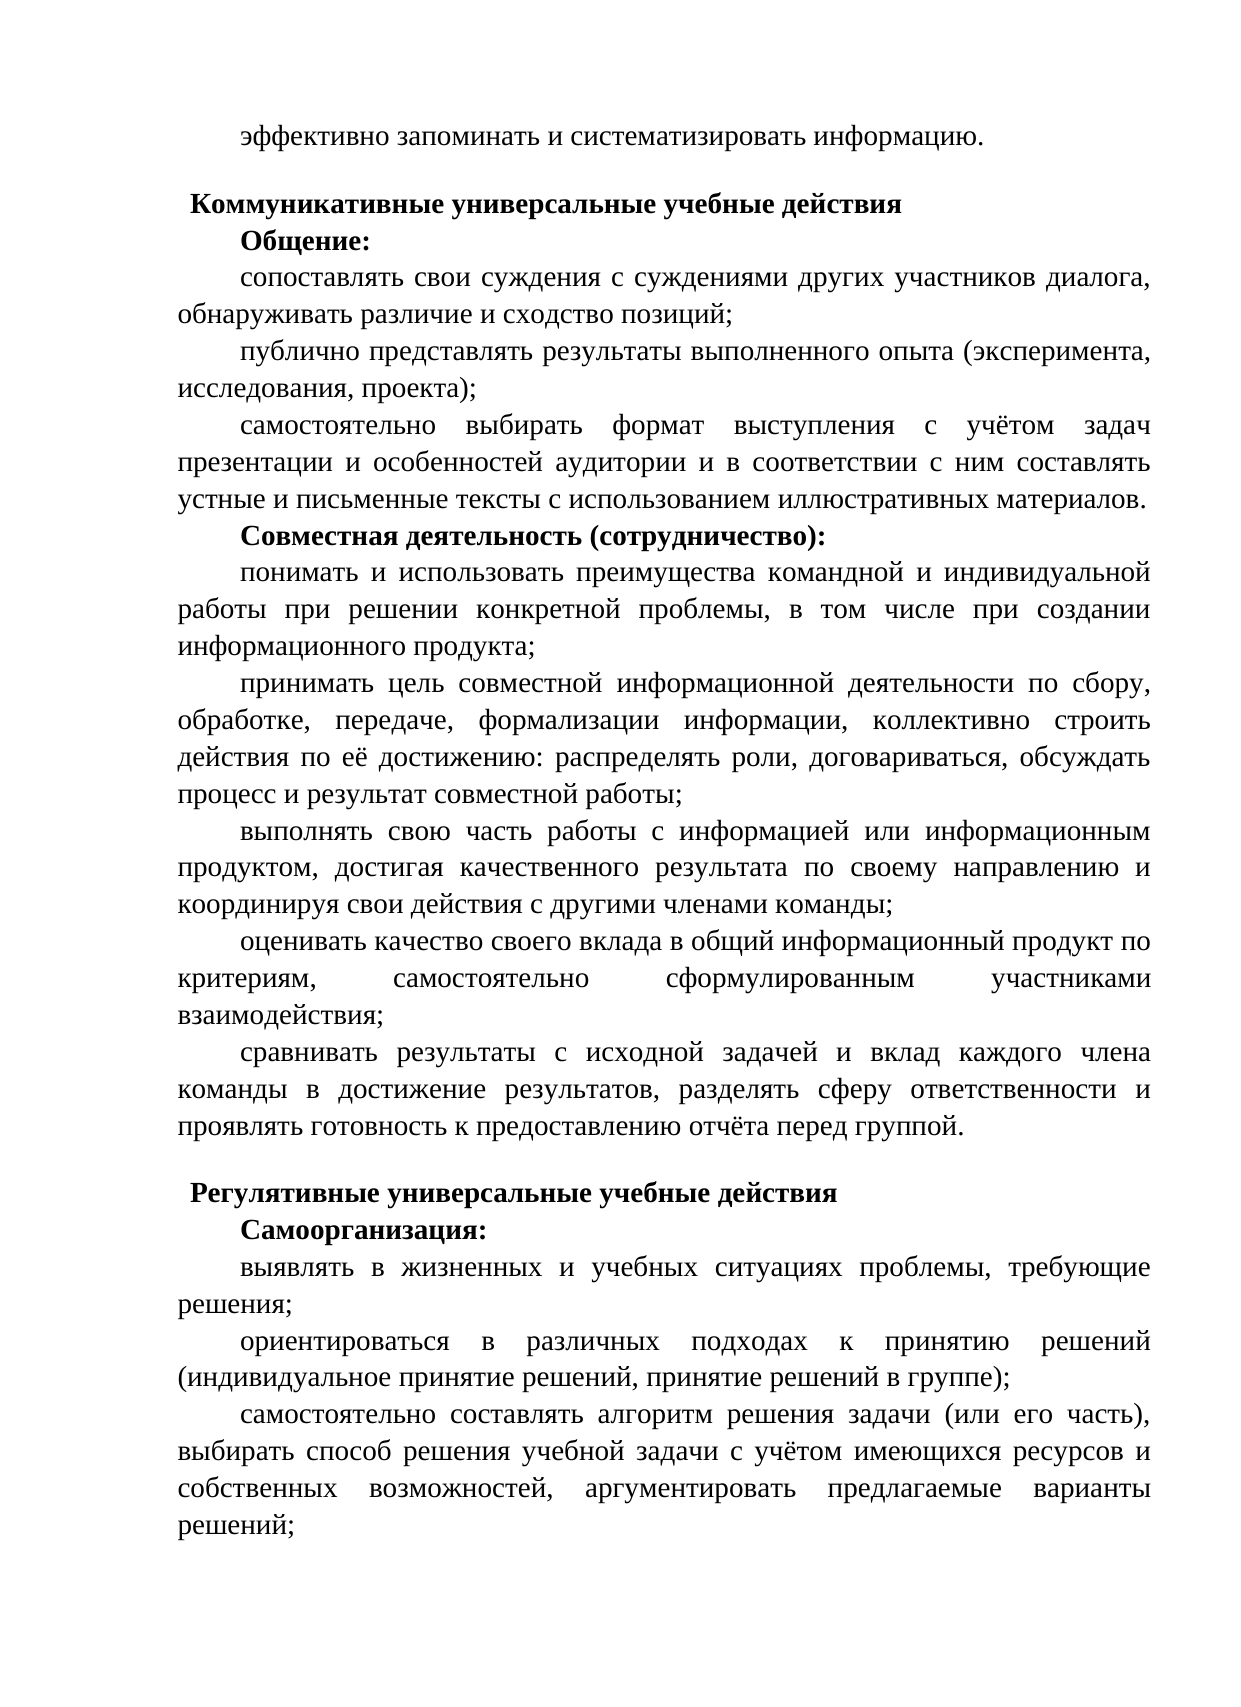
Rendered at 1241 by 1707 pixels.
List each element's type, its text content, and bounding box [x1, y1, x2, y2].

text принимать цель совместной информационной деятельности по сбору, обработке, передаче, формализации информации, коллективно строить действия по её достижению: распределять роли, договариваться, обсуждать процесс и результат совместной работы; [177, 665, 1152, 809]
text ориентироваться в различных подходах к принятию решений (индивидуальное принятие решений, принятие решений в группе); [177, 1323, 1152, 1393]
text публично представлять результаты выполненного опыта (эксперимента, исследования, проекта); [177, 333, 1152, 404]
text Общение: [177, 223, 1152, 256]
text самостоятельно выбирать формат выступления с учётом задач презентации и особенностей аудитории и в соответствии с ним составлять устные и письменные тексты с использованием иллюстративных материалов. [177, 407, 1152, 514]
text оценивать качество своего вклада в общий информационный продукт по критериям, самостоятельно сформулированным участниками взаимодействия; [177, 923, 1152, 1031]
text выполнять свою часть работы с информацией или информационным продуктом, достигая качественного результата по своему направлению и координируя свои действия с другими членами команды; [177, 813, 1152, 920]
text сопоставлять свои суждения с суждениями других участников диалога, обнаруживать различие и сходство позиций; [177, 259, 1152, 330]
text Коммуникативные универсальные учебные действия [190, 186, 1152, 219]
text понимать и использовать преимущества командной и индивидуальной работы при решении конкретной проблемы, в том числе при создании информационного продукта; [177, 554, 1152, 662]
text Совместная деятельность (сотрудничество): [177, 518, 1152, 551]
text сравнивать результаты с исходной задачей и вклад каждого члена команды в достижение результатов, разделять сферу ответственности и проявлять готовность к предоставлению отчёта перед группой. [177, 1034, 1152, 1141]
text Самоорганизация: [177, 1212, 1152, 1246]
text самостоятельно составлять алгоритм решения задачи (или его часть), выбирать способ решения учебной задачи с учётом имеющихся ресурсов и собственных возможностей, аргументировать предлагаемые варианты решений; [177, 1396, 1152, 1541]
text выявлять в жизненных и учебных ситуациях проблемы, требующие решения; [177, 1249, 1152, 1319]
text Регулятивные универсальные учебные действия [190, 1175, 1152, 1209]
text эффективно запоминать и систематизировать информацию. [177, 118, 1152, 152]
